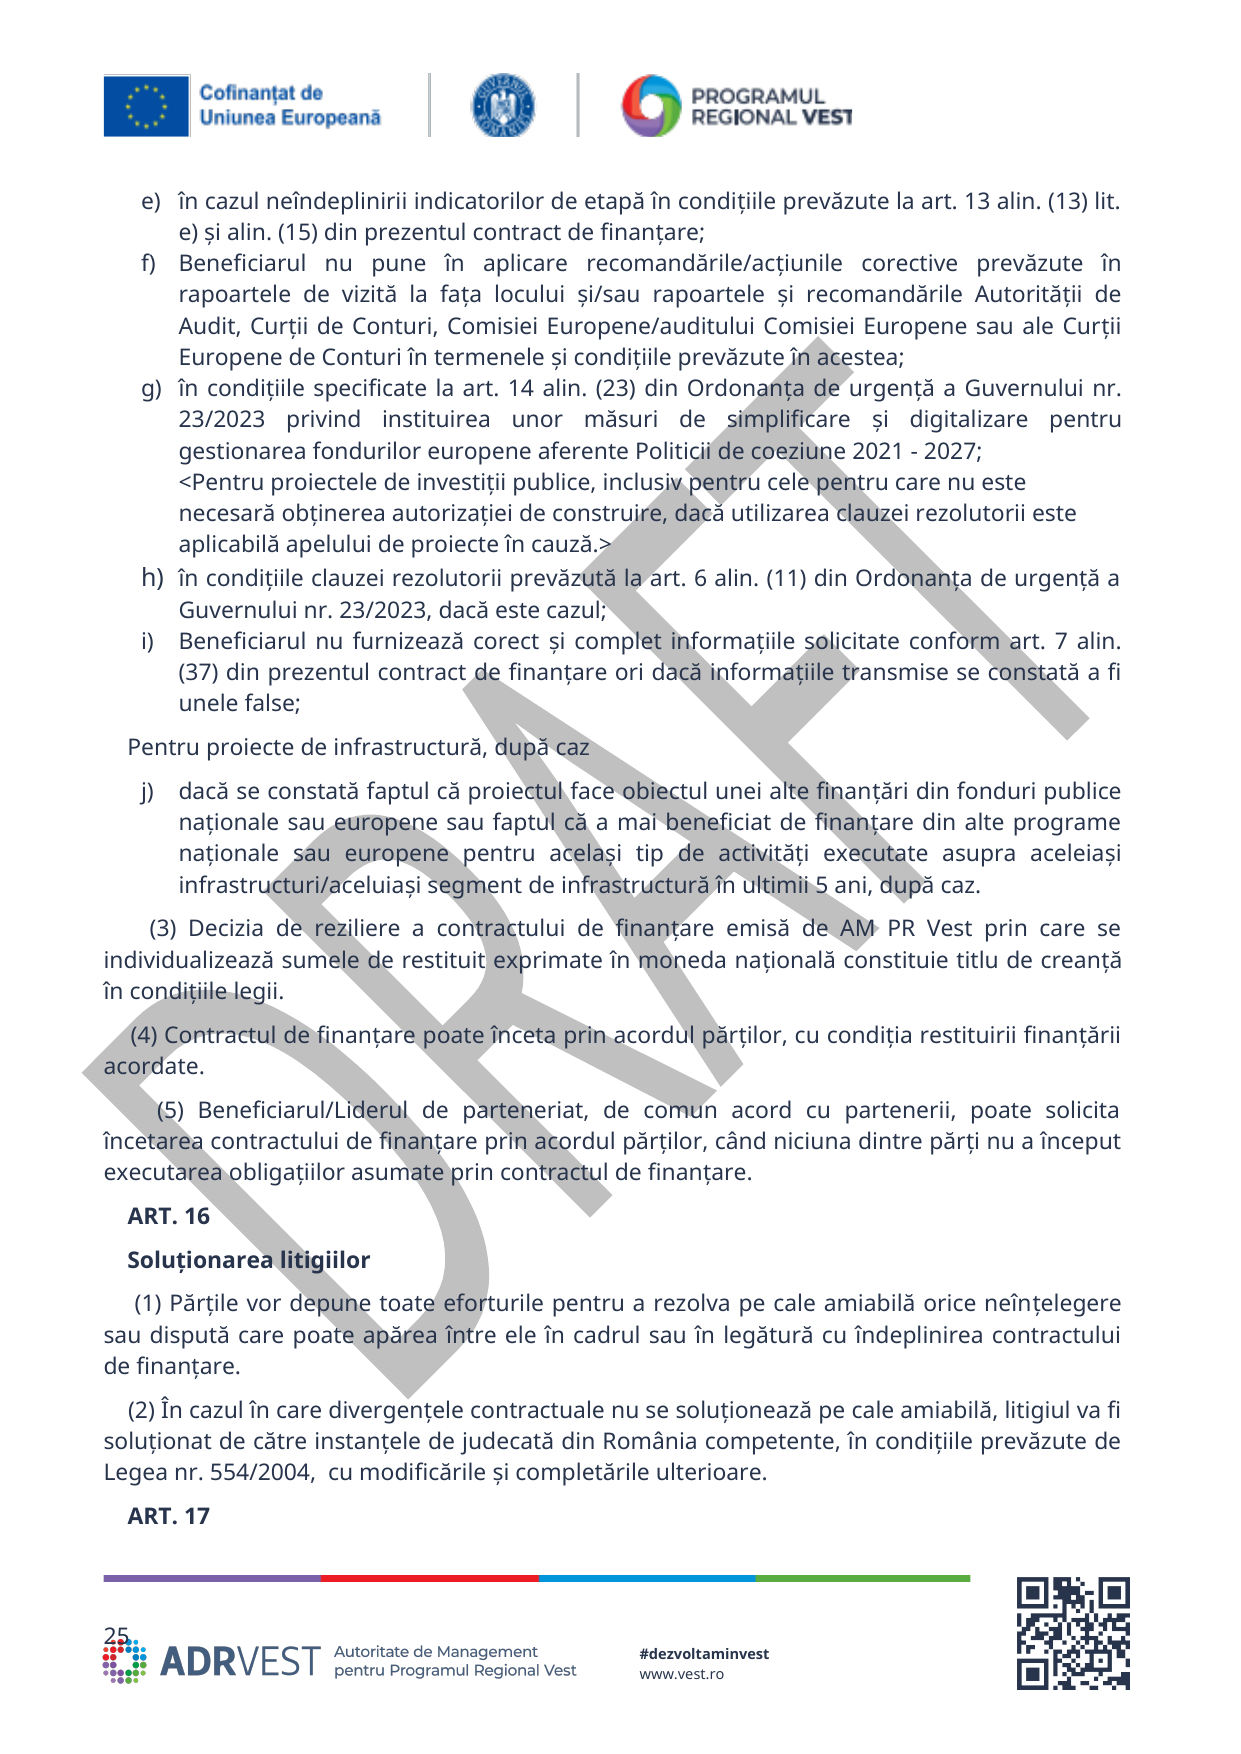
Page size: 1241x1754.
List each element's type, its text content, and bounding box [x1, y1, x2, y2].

text Soluţionarea litigiilor [103, 1244, 1122, 1275]
list dacă se constată faptul că proiectul face obiectul unei alte finanţări din fonduri publice naţionale sau europene sau faptul că a mai beneficiat de finanţare din alte programe naţionale sau europene pentru acelaşi tip de activităţi executate asupra aceleiaşi infrastructuri/aceluiaşi segment de infrastructură în ultimii 5 ani, după caz. [141, 775, 1122, 900]
text (5) Beneficiarul/Liderul de parteneriat, de comun acord cu partenerii, poate solicita încetarea contractului de finanţare prin acordul părţilor, când niciuna dintre părţi nu a început executarea obligaţiilor asumate prin contractul de finanţare. [103, 1094, 1122, 1187]
picture [1008, 1568, 1139, 1699]
text (4) Contractul de finanţare poate înceta prin acordul părţilor, cu condiţia restituirii finanţării acordate. [103, 1019, 1122, 1081]
picture [93, 1636, 582, 1687]
text (3) Decizia de reziliere a contractului de finanţare emisă de AM PR Vest prin care se individualizează sumele de restituit exprimate în moneda naţională constituie titlu de creanţă în condiţiile legii. [103, 912, 1122, 1006]
text ART. 16 [103, 1200, 1122, 1231]
list în cazul neîndeplinirii indicatorilor de etapă în condiţiile prevăzute la art. 13 alin. (13) lit. e) şi alin. (15) din prezentul contract de finanţare; [141, 184, 1122, 247]
text (1) Părţile vor depune toate eforturile pentru a rezolva pe cale amiabilă orice neînţelegere sau dispută care poate apărea între ele în cadrul sau în legătură cu îndeplinirea contractului de finanţare. [103, 1287, 1122, 1381]
list în condițiile clauzei rezolutorii prevăzută la art. 6 alin. (11) din Ordonanța de urgență a Guvernului nr. 23/2023, dacă este cazul; [141, 559, 1122, 625]
list Beneficiarul nu pune în aplicare recomandările/acţiunile corective prevăzute în rapoartele de vizită la faţa locului şi/sau rapoartele şi recomandările Autorităţii de Audit, Curţii de Conturi, Comisiei Europene/auditului Comisiei Europene sau ale Curţii Europene de Conturi în termenele şi condiţiile prevăzute în acestea; [141, 247, 1122, 372]
text Pentru proiecte de infrastructură, după caz [103, 731, 1122, 762]
list Beneficiarul nu furnizează corect şi complet informaţiile solicitate conform art. 7 alin. (37) din prezentul contract de finanţare ori dacă informaţiile transmise se constată a fi unele false; [141, 625, 1122, 719]
list <Pentru proiectele de investiții publice, inclusiv pentru cele pentru care nu este necesară obținerea autorizației de construire, dacă utilizarea clauzei rezolutorii este aplicabilă apelului de proiecte în cauză.> [178, 466, 1122, 559]
text ART. 17 [103, 1500, 1122, 1531]
list în condiţiile specificate la art. 14 alin. (23) din Ordonanţa de urgenţă a Guvernului nr. 23/2023 privind instituirea unor măsuri de simplificare şi digitalizare pentru gestionarea fondurilor europene aferente Politicii de coeziune 2021 - 2027; [141, 372, 1122, 466]
text (2) În cazul în care divergenţele contractuale nu se soluţionează pe cale amiabilă, litigiul va fi soluţionat de către instanţele de judecată din România competente, în condițiile prevăzute de Legea nr. 554/2004, cu modificările şi completările ulterioare. [103, 1394, 1122, 1487]
